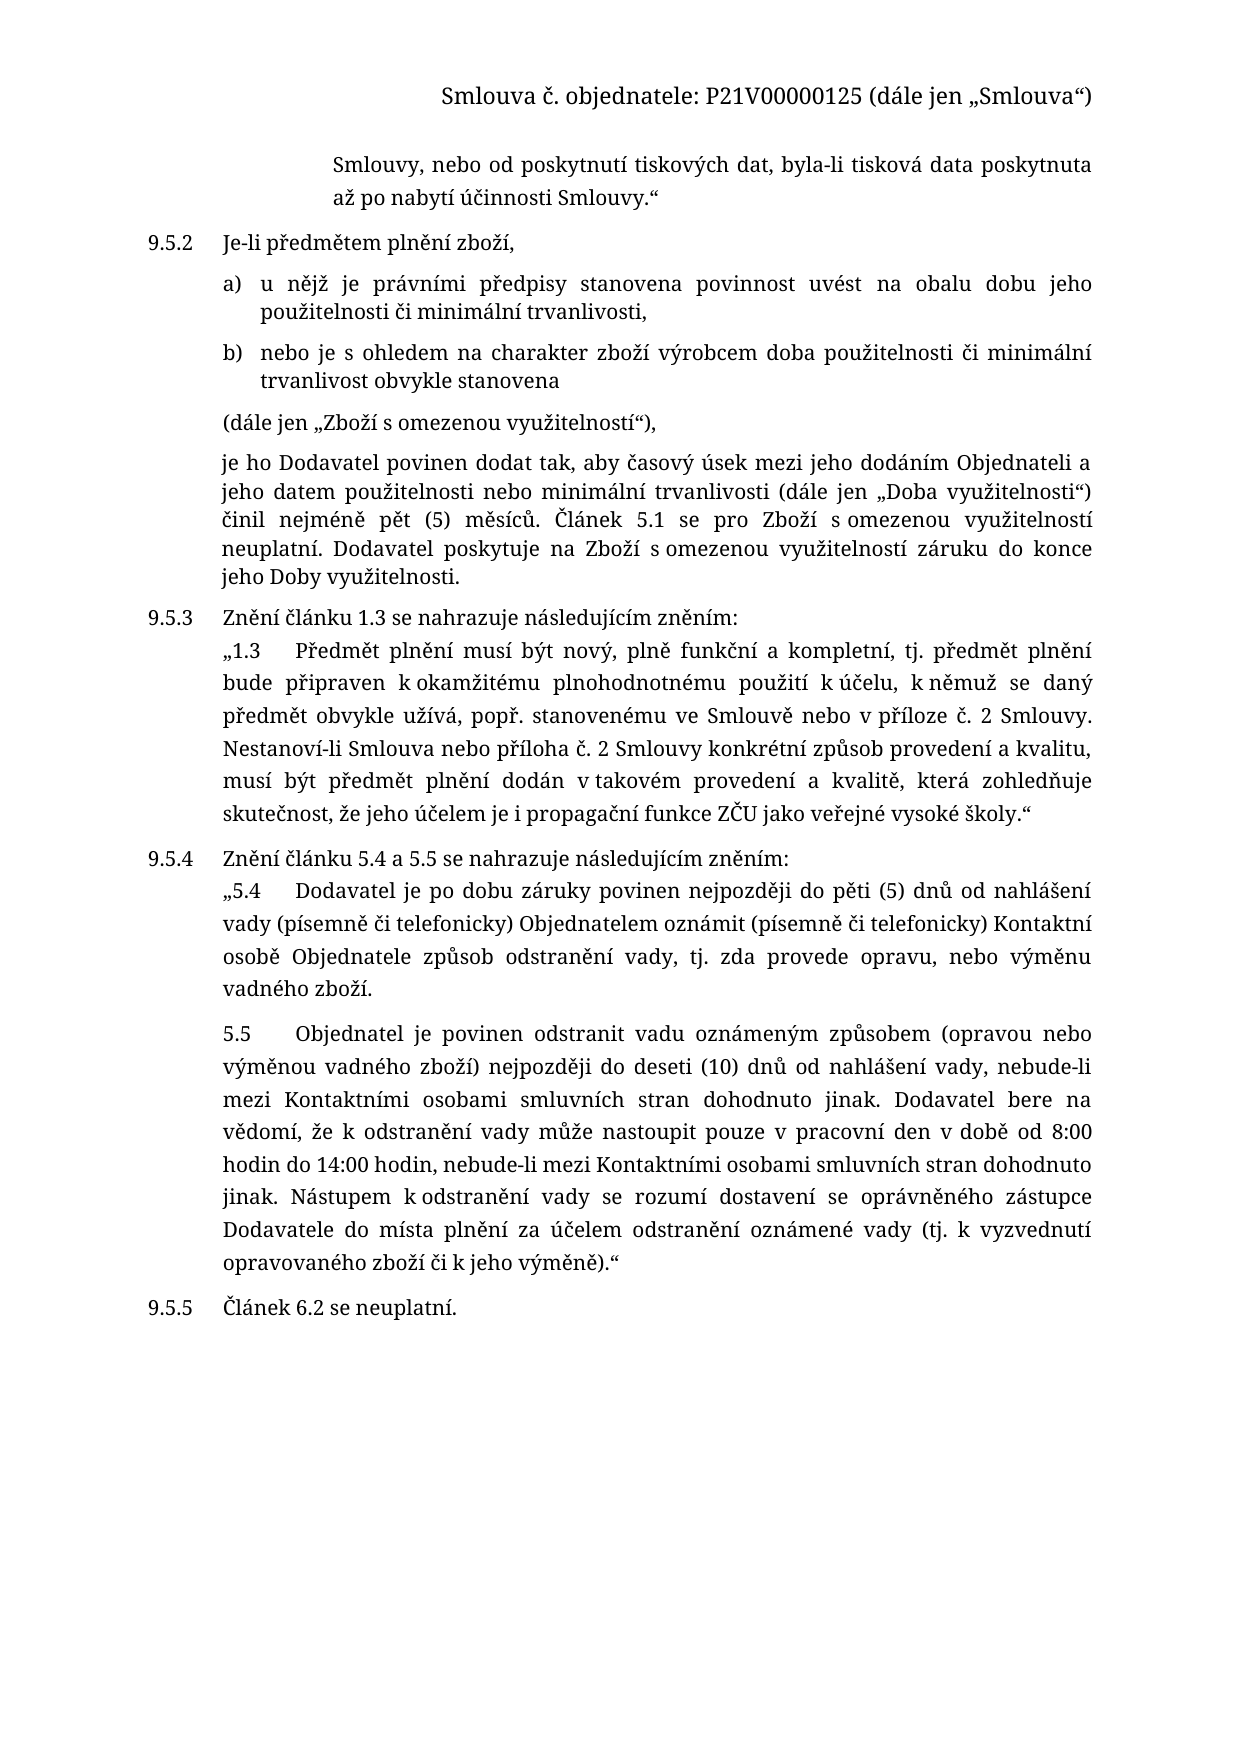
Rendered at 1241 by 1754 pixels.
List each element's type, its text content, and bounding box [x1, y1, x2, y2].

text je ho Dodavatel povinen dodat tak, aby časový úsek mezi jeho dodáním Objednateli a jeho datem použitelnosti nebo minimální trvanlivosti (dále jen „Doba využitelnosti“) činil nejméně pět (5) měsíců. Článek 5.1 se pro Zboží s omezenou využitelností neuplatní. Dodavatel poskytuje na Zboží s omezenou využitelností záruku do konce jeho Doby využitelnosti. [221, 448, 1093, 591]
list nebo je s ohledem na charakter zboží výrobcem doba použitelnosti či minimální trvanlivost obvykle stanovena [223, 338, 1093, 395]
list „1.3 Předmět plnění musí být nový, plně funkční a kompletní, tj. předmět plnění bude připraven k okamžitému plnohodnotnému použití k účelu, k němuž se daný předmět obvykle užívá, popř. stanovenému ve Smlouvě nebo v příloze č. 2 Smlouvy. Nestanoví-li Smlouva nebo příloha č. 2 Smlouvy konkrétní způsob provedení a kvalitu, musí být předmět plnění dodán v takovém provedení a kvalitě, která zohledňuje skutečnost, že jeho účelem je i propagační funkce ZČU jako veřejné vysoké školy.“ [223, 636, 1093, 827]
list u nějž je právními předpisy stanovena povinnost uvést na obalu dobu jeho použitelnosti či minimální trvanlivosti, [223, 269, 1093, 326]
list „5.4 Dodavatel je po dobu záruky povinen nejpozději do pěti (5) dnů od nahlášení vady (písemně či telefonicky) Objednatelem oznámit (písemně či telefonicky) Kontaktní osobě Objednatele způsob odstranění vady, tj. zda provede opravu, nebo výměnu vadného zboží. [223, 877, 1093, 1003]
list Znění článku 5.4 a 5.5 se nahrazuje následujícím zněním: [148, 844, 1093, 872]
text (dále jen „Zboží s omezenou využitelností“), [223, 408, 1093, 436]
list Znění článku 1.3 se nahrazuje následujícím zněním: [148, 603, 1093, 632]
list Článek 6.2 se neuplatní. [148, 1293, 1093, 1321]
list 5.5 Objednatel je povinen odstranit vadu oznámeným způsobem (opravou nebo výměnou vadného zboží) nejpozději do deseti (10) dnů od nahlášení vady, nebude-li mezi Kontaktními osobami smluvních stran dohodnuto jinak. Dodavatel bere na vědomí, že k odstranění vady může nastoupit pouze v pracovní den v době od 8:00 hodin do 14:00 hodin, nebude-li mezi Kontaktními osobami smluvních stran dohodnuto jinak. Nástupem k odstranění vady se rozumí dostavení se oprávněného zástupce Dodavatele do místa plnění za účelem odstranění oznámené vady (tj. k vyzvednutí opravovaného zboží či k jeho výměně).“ [223, 1019, 1093, 1276]
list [295, 150, 1093, 211]
list Je-li předmětem plnění zboží, [148, 228, 1093, 256]
